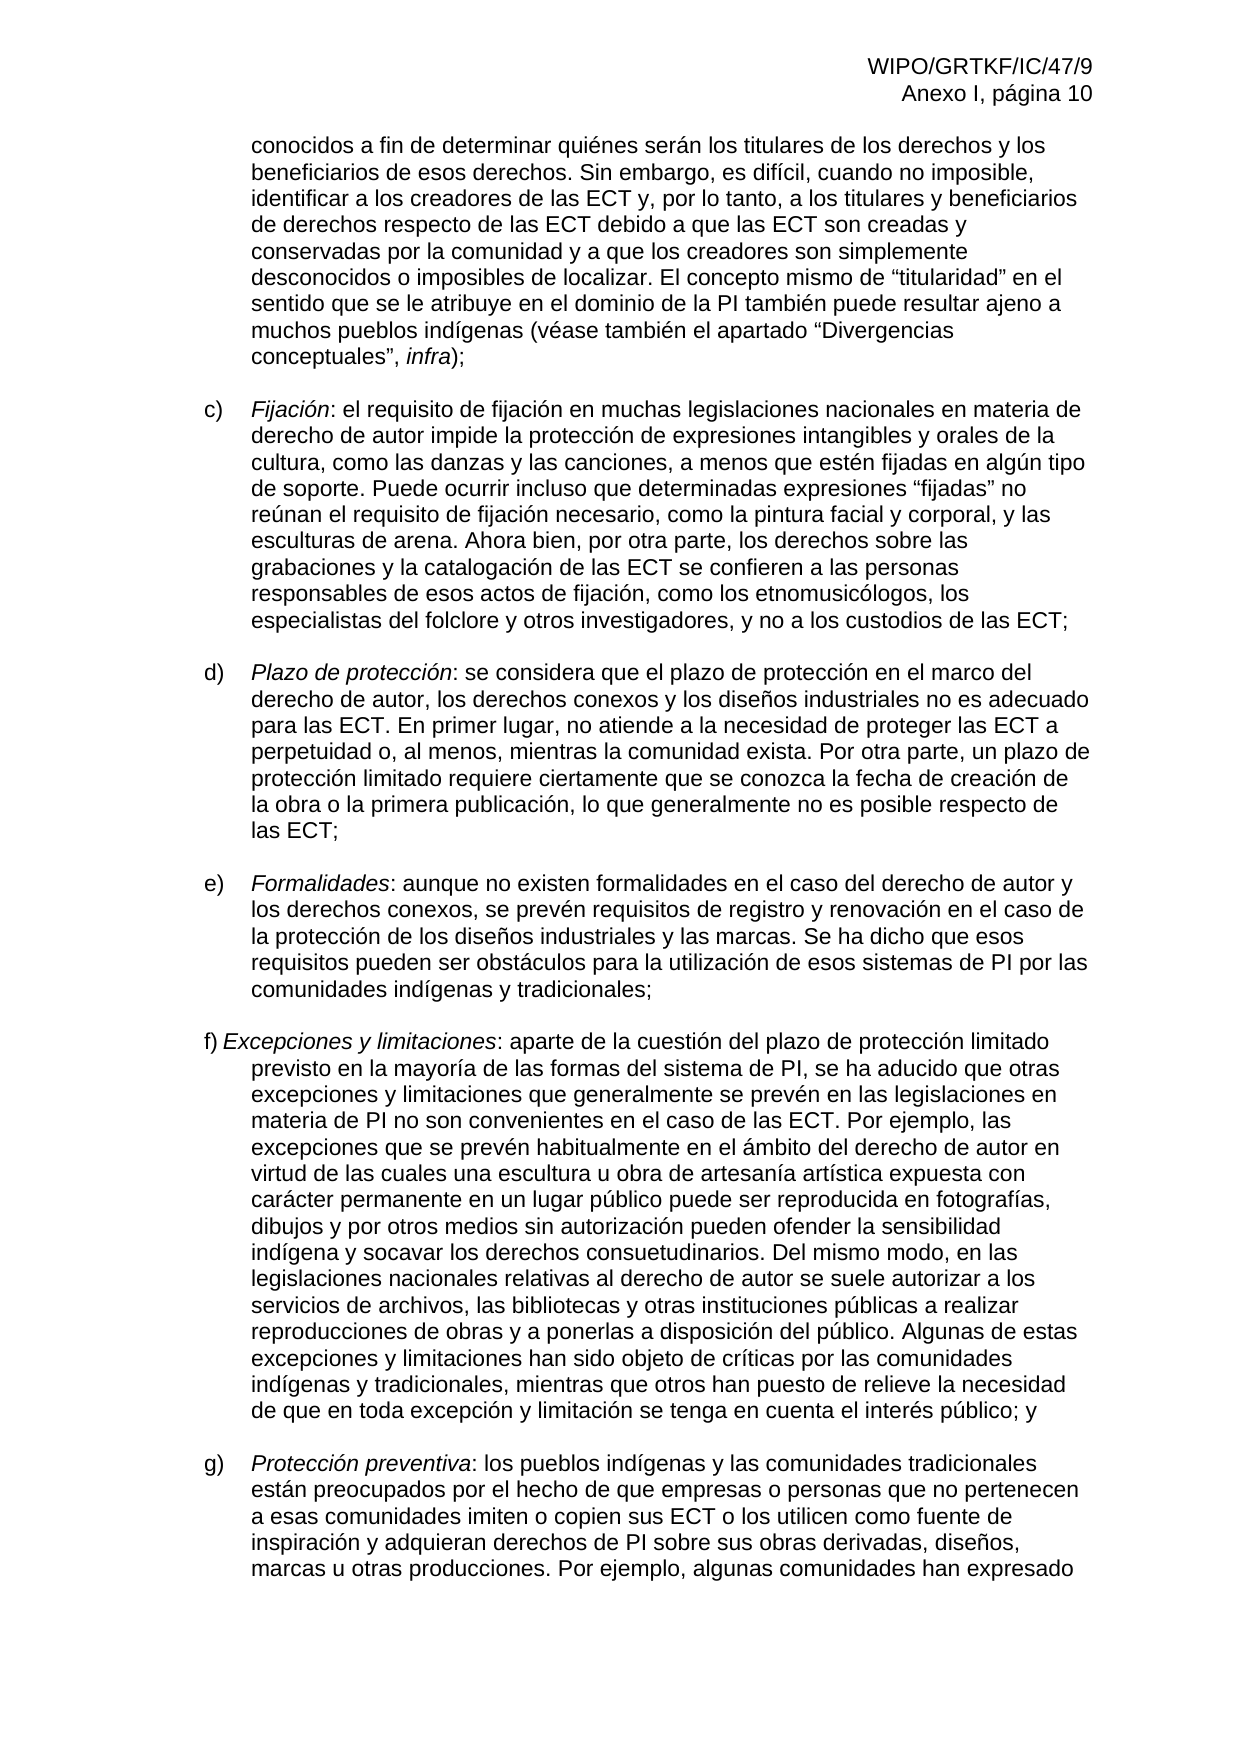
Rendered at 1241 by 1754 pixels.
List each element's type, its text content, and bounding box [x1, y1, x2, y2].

list Fijación: el requisito de fijación en muchas legislaciones nacionales en materia de derecho de autor impide la protección de expresiones intangibles y orales de la cultura, como las danzas y las canciones, a menos que estén fijadas en algún tipo de soporte. Puede ocurrir incluso que determinadas expresiones “fijadas” no reúnan el requisito de fijación necesario, como la pintura facial y corporal, y las esculturas de arena. Ahora bien, por otra parte, los derechos sobre las grabaciones y la catalogación de las ECT se confieren a las personas responsables de esos actos de fijación, como los etnomusicólogos, los especialistas del folclore y otros investigadores, y no a los custodios de las ECT; [204, 396, 1092, 633]
list Formalidades: aunque no existen formalidades en el caso del derecho de autor y los derechos conexos, se prevén requisitos de registro y renovación en el caso de la protección de los diseños industriales y las marcas. Se ha dicho que esos requisitos pueden ser obstáculos para la utilización de esos sistemas de PI por las comunidades indígenas y tradicionales; [204, 870, 1092, 1002]
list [204, 132, 1092, 369]
list Plazo de protección: se considera que el plazo de protección en el marco del derecho de autor, los derechos conexos y los diseños industriales no es adecuado para las ECT. En primer lugar, no atiende a la necesidad de proteger las ECT a perpetuidad o, al menos, mientras la comunidad exista. Por otra parte, un plazo de protección limitado requiere ciertamente que se conozca la fecha de creación de la obra o la primera publicación, lo que generalmente no es posible respecto de las ECT; [204, 659, 1092, 844]
list Excepciones y limitaciones: aparte de la cuestión del plazo de protección limitado previsto en la mayoría de las formas del sistema de PI, se ha aducido que otras excepciones y limitaciones que generalmente se prevén en las legislaciones en materia de PI no son convenientes en el caso de las ECT. Por ejemplo, las excepciones que se prevén habitualmente en el ámbito del derecho de autor en virtud de las cuales una escultura u obra de artesanía artística expuesta con carácter permanente en un lugar público puede ser reproducida en fotografías, dibujos y por otros medios sin autorización pueden ofender la sensibilidad indígena y socavar los derechos consuetudinarios. Del mismo modo, en las legislaciones nacionales relativas al derecho de autor se suele autorizar a los servicios de archivos, las bibliotecas y otras instituciones públicas a realizar reproducciones de obras y a ponerlas a disposición del público. Algunas de estas excepciones y limitaciones han sido objeto de críticas por las comunidades indígenas y tradicionales, mientras que otros han puesto de relieve la necesidad de que en toda excepción y limitación se tenga en cuenta el interés público; y [204, 1028, 1092, 1450]
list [204, 1450, 1092, 1582]
